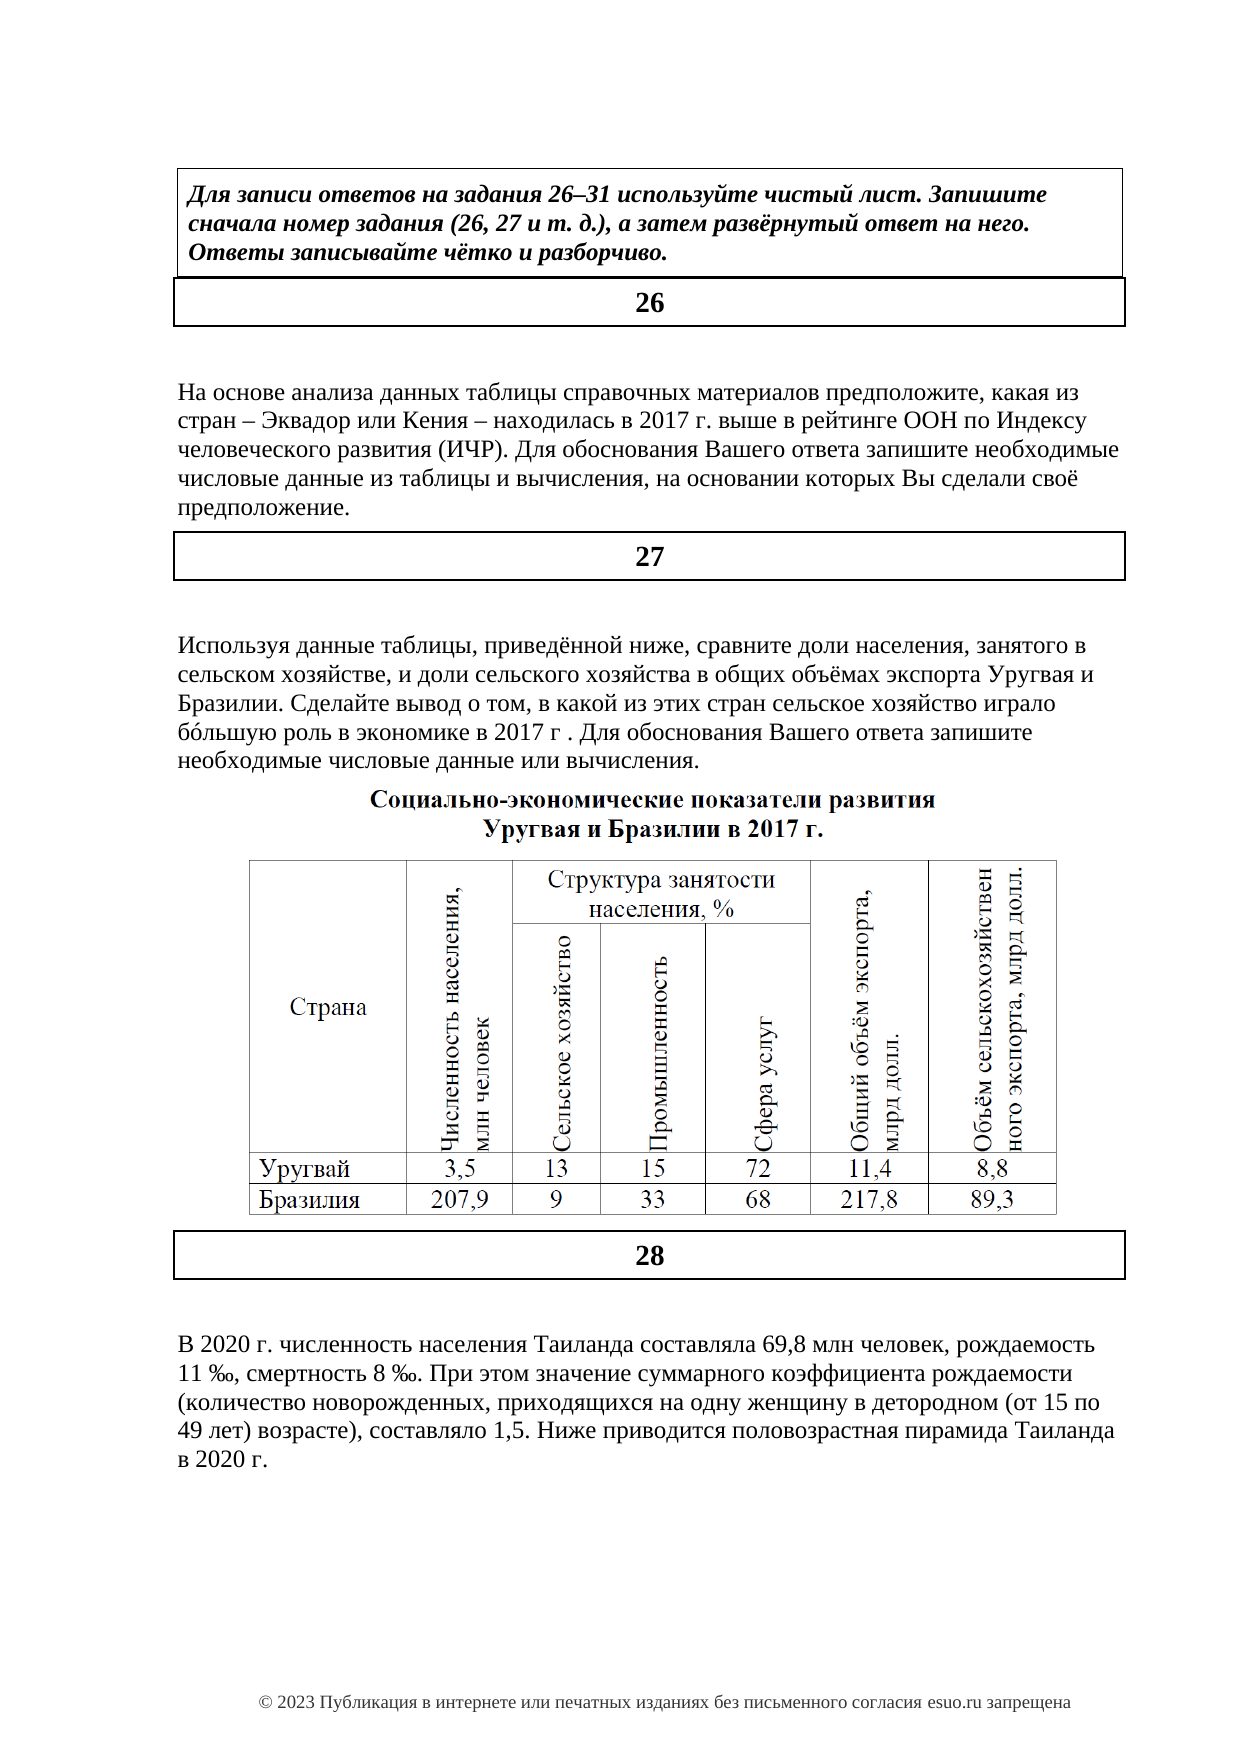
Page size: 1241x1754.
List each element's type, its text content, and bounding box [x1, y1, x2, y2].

picture [236, 784, 1063, 1220]
text Используя данные таблицы, приведённой ниже, сравните доли населения, занятого в сельском хозяйстве, и доли сельского хозяйства в общих объёмах экспорта Уругвая и Бразилии. Сделайте вывод о том, в какой из этих стран сельское хозяйство играло бóльшую роль в экономике в 2017 г . Для обоснования Вашего ответа запишите необходимые числовые данные или вычисления. [177, 631, 1122, 774]
subtitle 27 [175, 533, 1124, 579]
subtitle 26 [175, 279, 1124, 325]
subtitle 28 [175, 1232, 1124, 1278]
text На основе анализа данных таблицы справочных материалов предположите, какая из стран – Эквадор или Кения – находилась в 2017 г. выше в рейтинге ООН по Индексу человеческого развития (ИЧР). Для обоснования Вашего ответа запишите необходимые числовые данные из таблицы и вычисления, на основании которых Вы сделали своё предположение. [177, 377, 1122, 520]
table_header Для записи ответов на задания 26–31 используйте чистый лист. Запишите сначала номер задания (26, 27 и т. д.), а затем развёрнутый ответ на него. Ответы записывайте чётко и разборчиво. [178, 169, 1122, 276]
text В 2020 г. численность населения Таиланда составляла 69,8 млн человек, рождаемость 11 ‰, смертность 8 ‰. При этом значение суммарного коэффициента рождаемости (количество новорожденных, приходящихся на одну женщину в детородном (от 15 по 49 лет) возрасте), составляло 1,5. Ниже приводится половозрастная пирамида Таиланда в 2020 г. [177, 1329, 1122, 1473]
